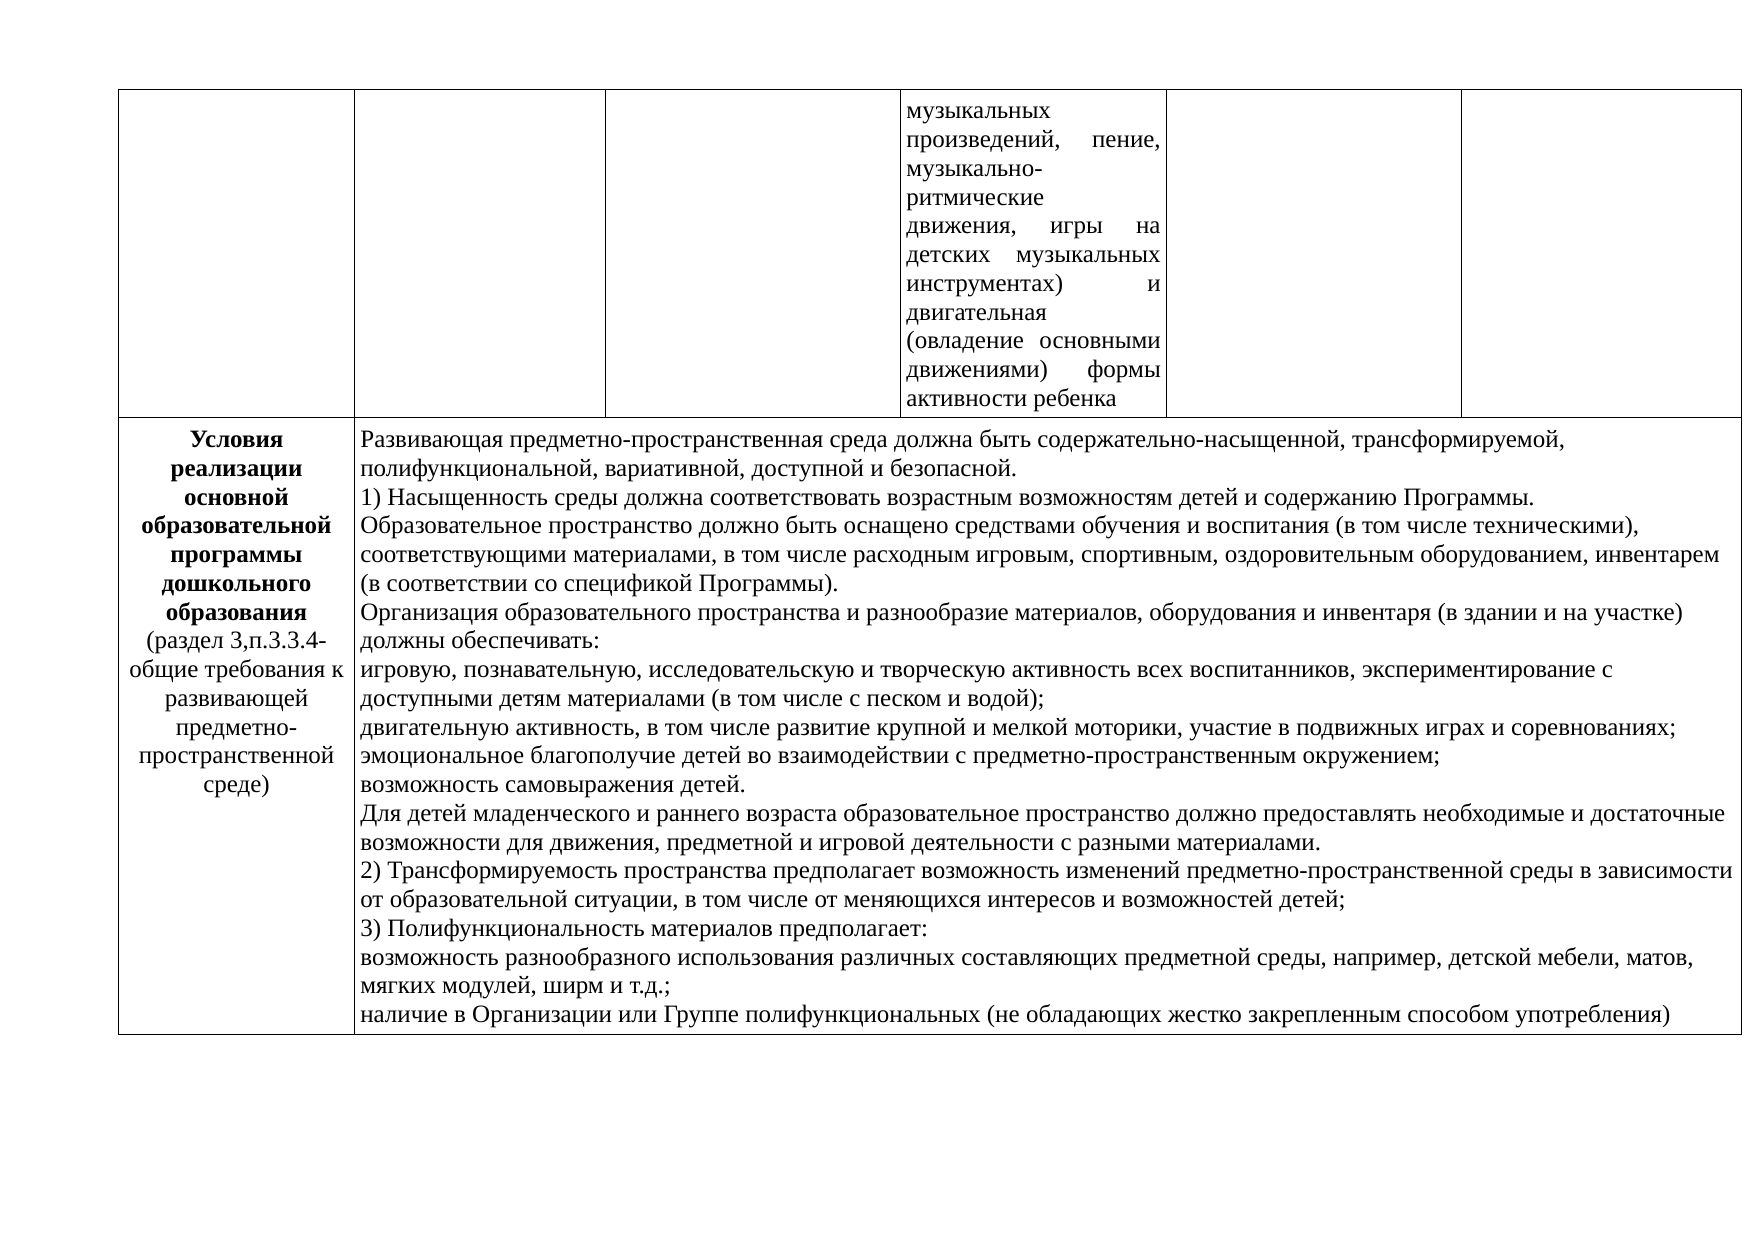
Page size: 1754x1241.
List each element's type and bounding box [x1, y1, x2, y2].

table_cell [355, 90, 605, 417]
table_cell [606, 90, 900, 417]
table_cell [1462, 90, 1741, 417]
table_cell [119, 418, 354, 1033]
table_cell [1167, 90, 1461, 417]
table_cell [119, 90, 354, 417]
table_cell [355, 418, 1741, 1033]
table_cell [901, 90, 1166, 417]
